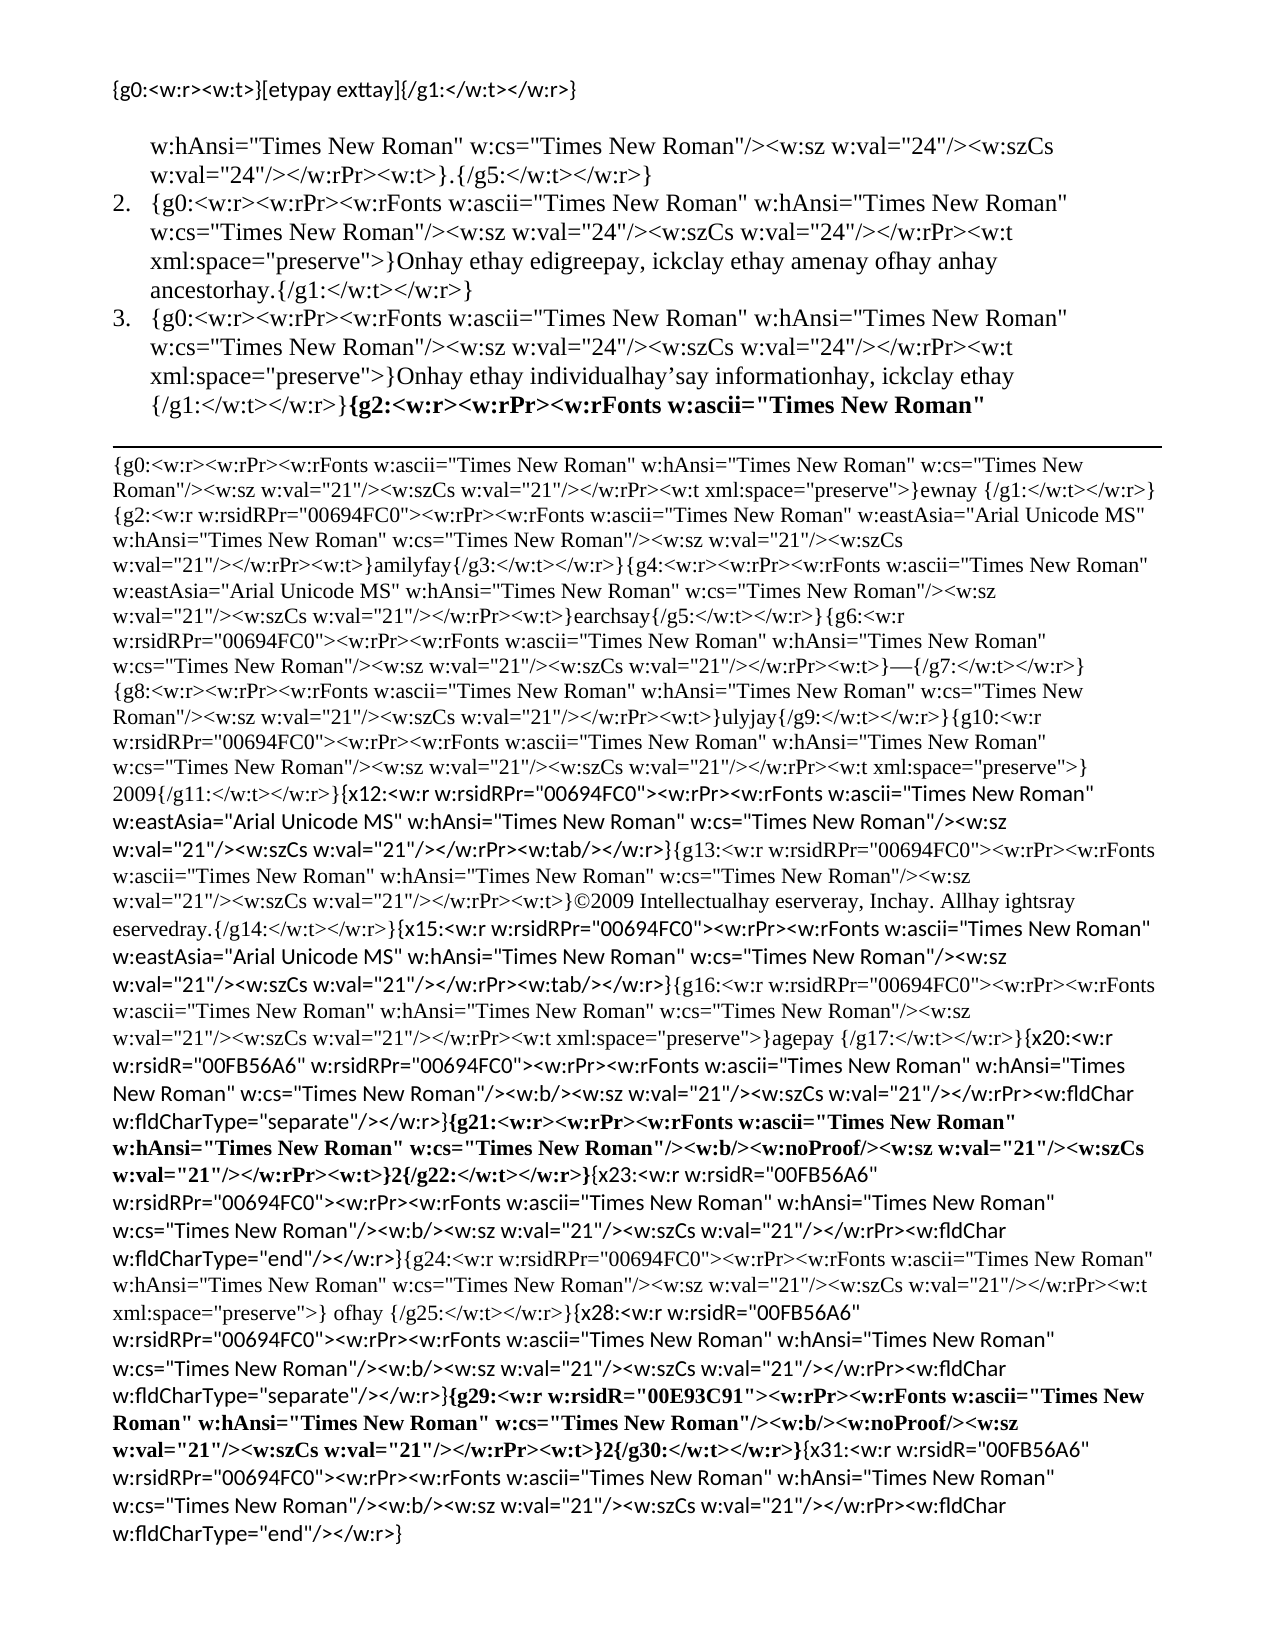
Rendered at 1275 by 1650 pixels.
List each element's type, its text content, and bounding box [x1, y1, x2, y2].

list {g0:<w:r><w:rPr><w:rFonts w:ascii="Times New Roman" w:hAnsi="Times New Roman" w:cs="Times New Roman"/><w:sz w:val="24"/><w:szCs w:val="24"/></w:rPr><w:t xml:space="preserve">}Onhay ethay edigreepay, ickclay ethay amenay ofhay anhay ancestorhay.{/g1:</w:t></w:r>} [112, 188, 1162, 303]
list {g0:<w:r><w:rPr><w:rFonts w:ascii="Times New Roman" w:hAnsi="Times New Roman" w:cs="Times New Roman"/><w:sz w:val="24"/><w:szCs w:val="24"/></w:rPr><w:t xml:space="preserve">}Onhay ethay individualhay’say informationhay, ickclay ethay {/g1:</w:t></w:r>}{g2:<w:r><w:rPr><w:rFonts w:ascii="Times New Roman" w:hAnsi="Times New Roman" w:cs="Times New Roman"/><w:b/><w:sz w:val="24"/><w:szCs w:val="24"/></w:rPr><w:t>}ossiblepay uplicatesday{/g3:</w:t></w:r>}{g4:<w:r><w:rPr><w:rFonts w:ascii="Times New Roman" w:hAnsi="Times New Roman" w:cs="Times New Roman"/><w:sz w:val="24"/><w:szCs w:val="24"/></w:rPr><w:t xml:space="preserve">} abtay. {/g5:</w:t></w:r>} [112, 303, 1162, 418]
list {g0:<w:r><w:rPr><w:rFonts w:ascii="Times New Roman" w:hAnsi="Times New Roman" w:cs="Times New Roman"/><w:sz w:val="24"/><w:szCs w:val="24"/></w:rPr><w:t xml:space="preserve">}ickclay {/g1:</w:t></w:r>}{g2:<w:r><w:rPr><w:rFonts w:ascii="Times New Roman" w:hAnsi="Times New Roman" w:cs="Times New Roman"/><w:b/><w:sz w:val="24"/><w:szCs w:val="24"/></w:rPr><w:t>}eesay emay andhay myay Ancestorshay{/g3:</w:t></w:r>}{g4:<w:r><w:rPr><w:rFonts w:ascii="Times New Roman" w:hAnsi="Times New Roman" w:cs="Times New Roman"/><w:sz w:val="24"/><w:szCs w:val="24"/></w:rPr><w:t>}.{/g5:</w:t></w:r>} [112, 131, 1162, 188]
